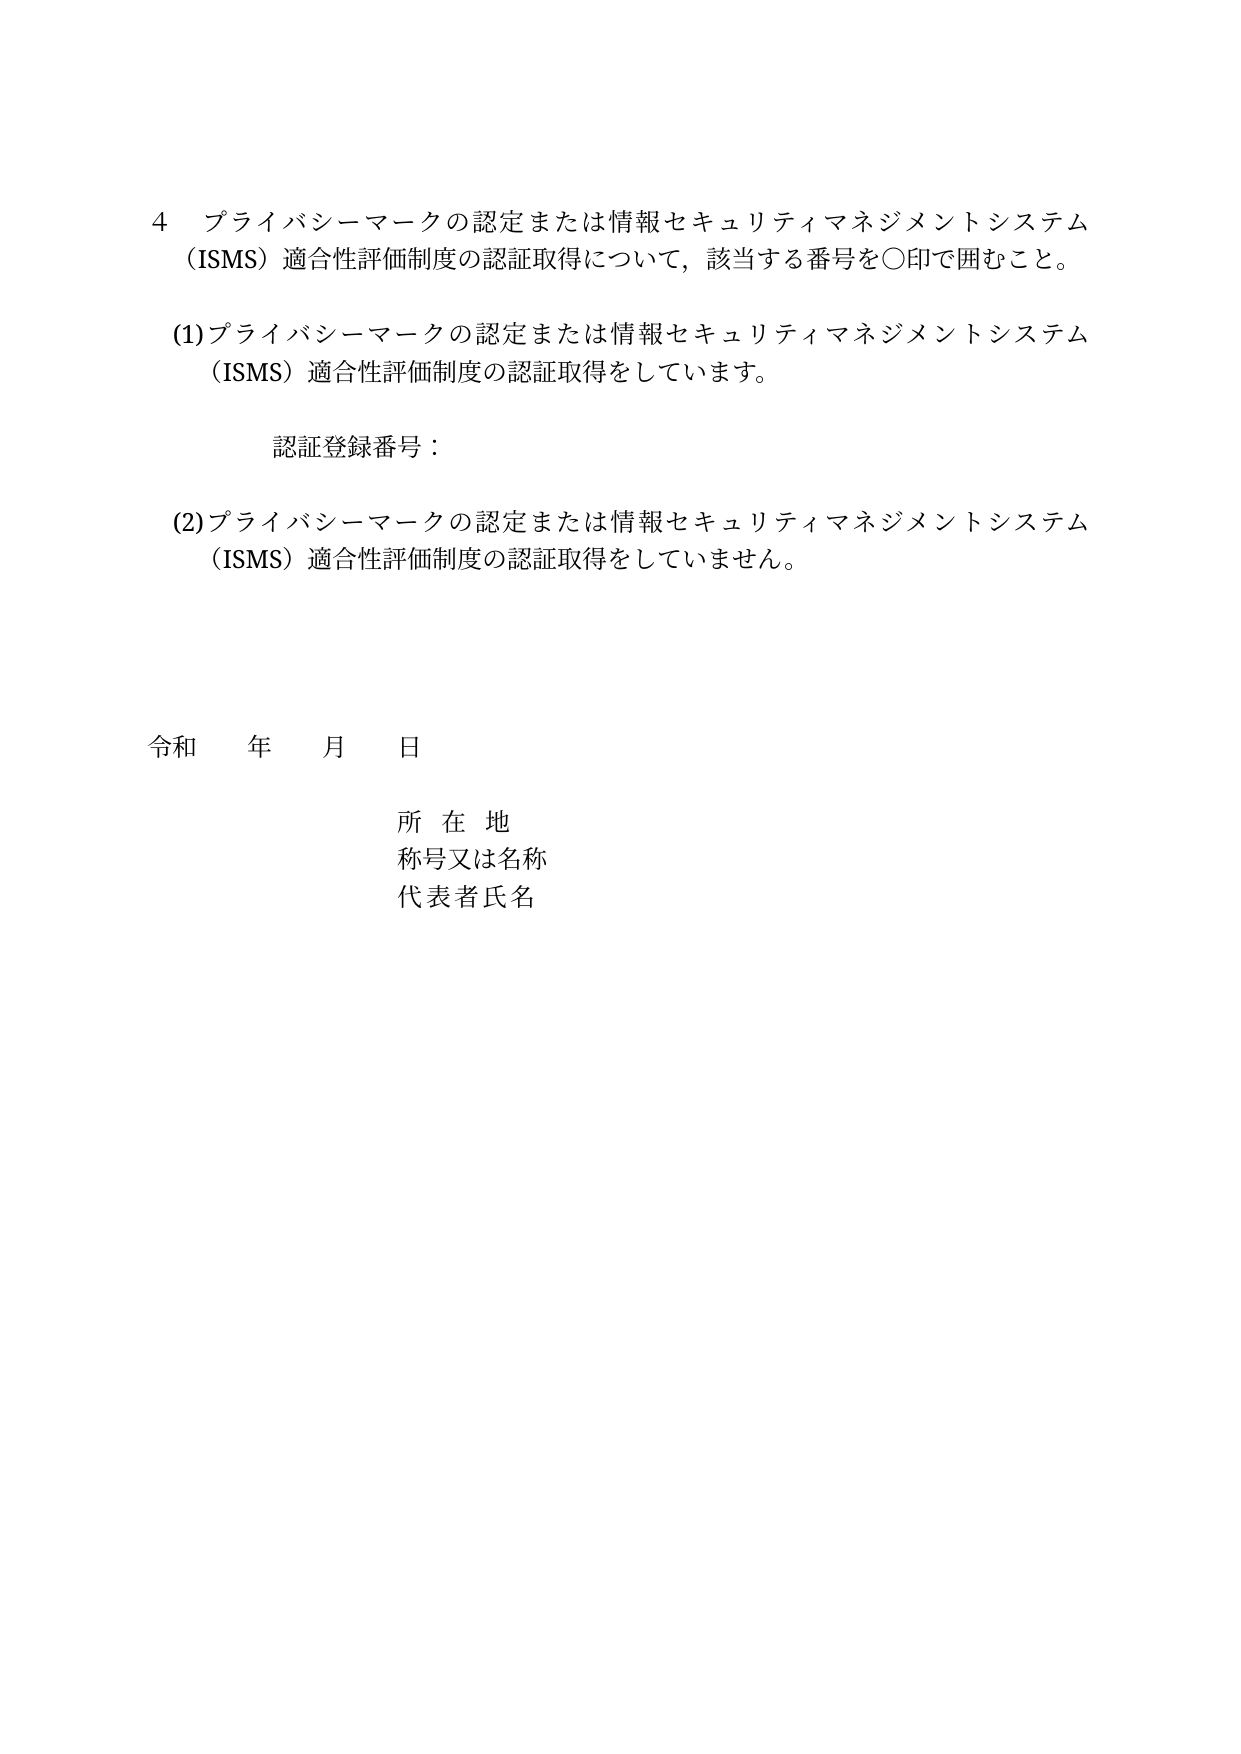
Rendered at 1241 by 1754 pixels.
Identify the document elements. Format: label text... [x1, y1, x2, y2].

text (2)プライバシーマークの認定または情報セキュリティマネジメントシステム（ISMS）適合性評価制度の認証取得をしていません。 [173, 502, 1092, 577]
text 代表者氏名 [148, 877, 992, 914]
text (1)プライバシーマークの認定または情報セキュリティマネジメントシステム（ISMS）適合性評価制度の認証取得をしています。 [173, 314, 1092, 389]
text 認証登録番号： [148, 427, 1092, 464]
text 所在地 [148, 802, 992, 839]
text ４ プライバシーマークの認定または情報セキュリティマネジメントシステム（ISMS）適合性評価制度の認証取得について，該当する番号を○印で囲むこと。 [148, 202, 1092, 277]
text 令和 年 月 日 [148, 727, 1092, 764]
text 称号又は名称 [148, 839, 992, 877]
